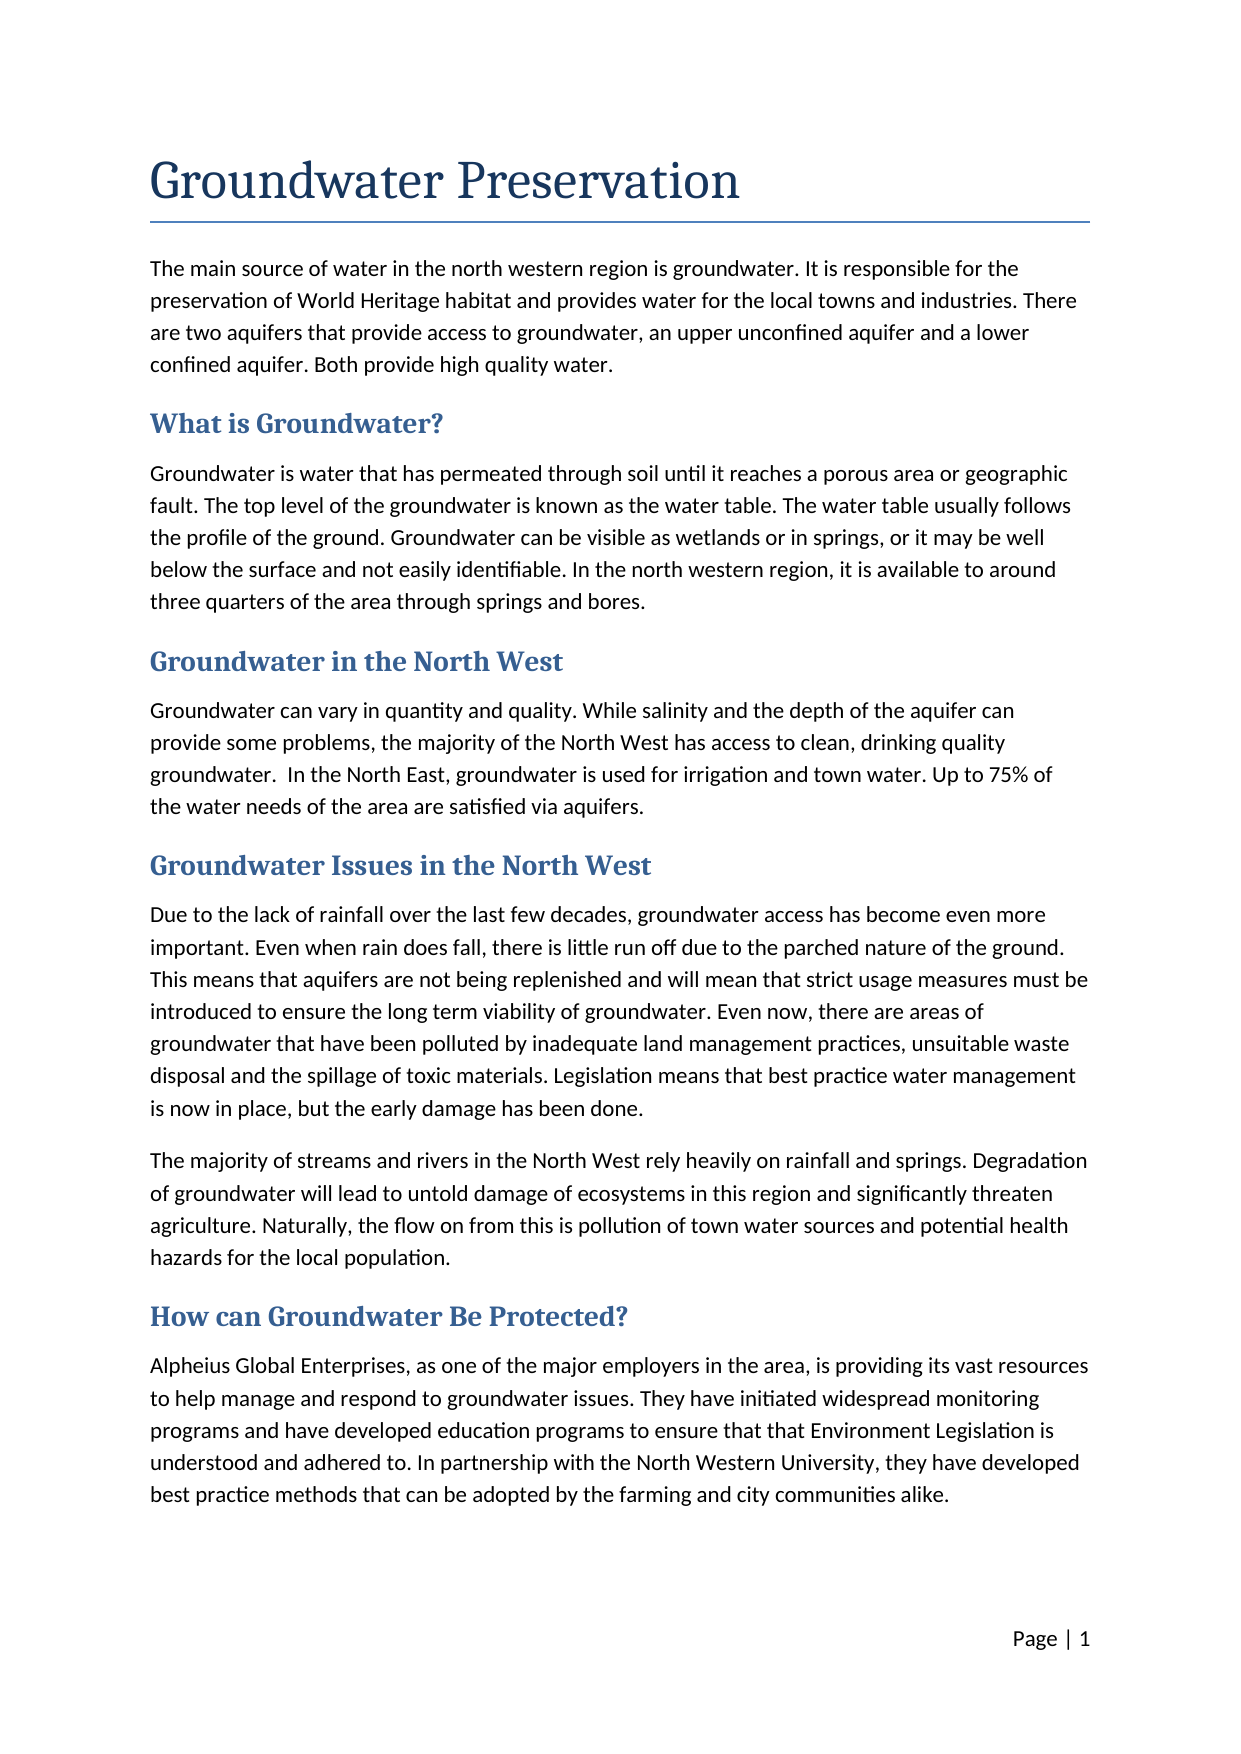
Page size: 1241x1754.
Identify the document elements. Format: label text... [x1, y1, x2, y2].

text The majority of streams and rivers in the North West rely heavily on rainfall and springs. Degradation of groundwater will lead to untold damage of ecosystems in this region and significantly threaten agriculture. Naturally, the flow on from this is pollution of town water sources and potential health hazards for the local population. [150, 1147, 1090, 1271]
subtitle Groundwater Issues in the North West [150, 849, 1090, 883]
text Alpheius Global Enterprises, as one of the major employers in the area, is providing its vast resources to help manage and respond to groundwater issues. They have initiated widespread monitoring programs and have developed education programs to ensure that that Environment Legislation is understood and adhered to. In partnership with the North Western University, they have developed best practice methods that can be adopted by the farming and city communities alike. [150, 1351, 1090, 1508]
text Groundwater can vary in quantity and quality. While salinity and the depth of the aquifer can provide some problems, the majority of the North West has access to clean, drinking quality groundwater. In the North East, groundwater is used for irrigation and town water. Up to 75% of the water needs of the area are satisfied via aquifers. [150, 696, 1090, 820]
text Groundwater is water that has permeated through soil until it reaches a porous area or geographic fault. The top level of the groundwater is known as the water table. The water table usually follows the profile of the ground. Groundwater can be visible as wetlands or in springs, or it may be well below the surface and not easily identifiable. In the north western region, it is available to around three quarters of the area through springs and bores. [150, 459, 1090, 616]
subtitle Groundwater in the North West [150, 645, 1090, 678]
title Groundwater Preservation [150, 150, 1090, 221]
text The main source of water in the north western region is groundwater. It is responsible for the preservation of World Heritage habitat and provides water for the local towns and industries. There are two aquifers that provide access to groundwater, an upper unconfined aquifer and a lower confined aquifer. Both provide high quality water. [150, 254, 1090, 378]
text Due to the lack of rainfall over the last few decades, groundwater access has become even more important. Even when rain does fall, there is little run off due to the parched nature of the ground. This means that aquifers are not being replenished and will mean that strict usage measures must be introduced to ensure the long term viability of groundwater. Even now, there are areas of groundwater that have been polluted by inadequate land management practices, unsuitable waste disposal and the spillage of toxic materials. Legislation means that best practice water management is now in place, but the early damage has been done. [150, 901, 1090, 1122]
subtitle How can Groundwater Be Protected? [150, 1300, 1090, 1334]
subtitle What is Groundwater? [150, 408, 1090, 441]
